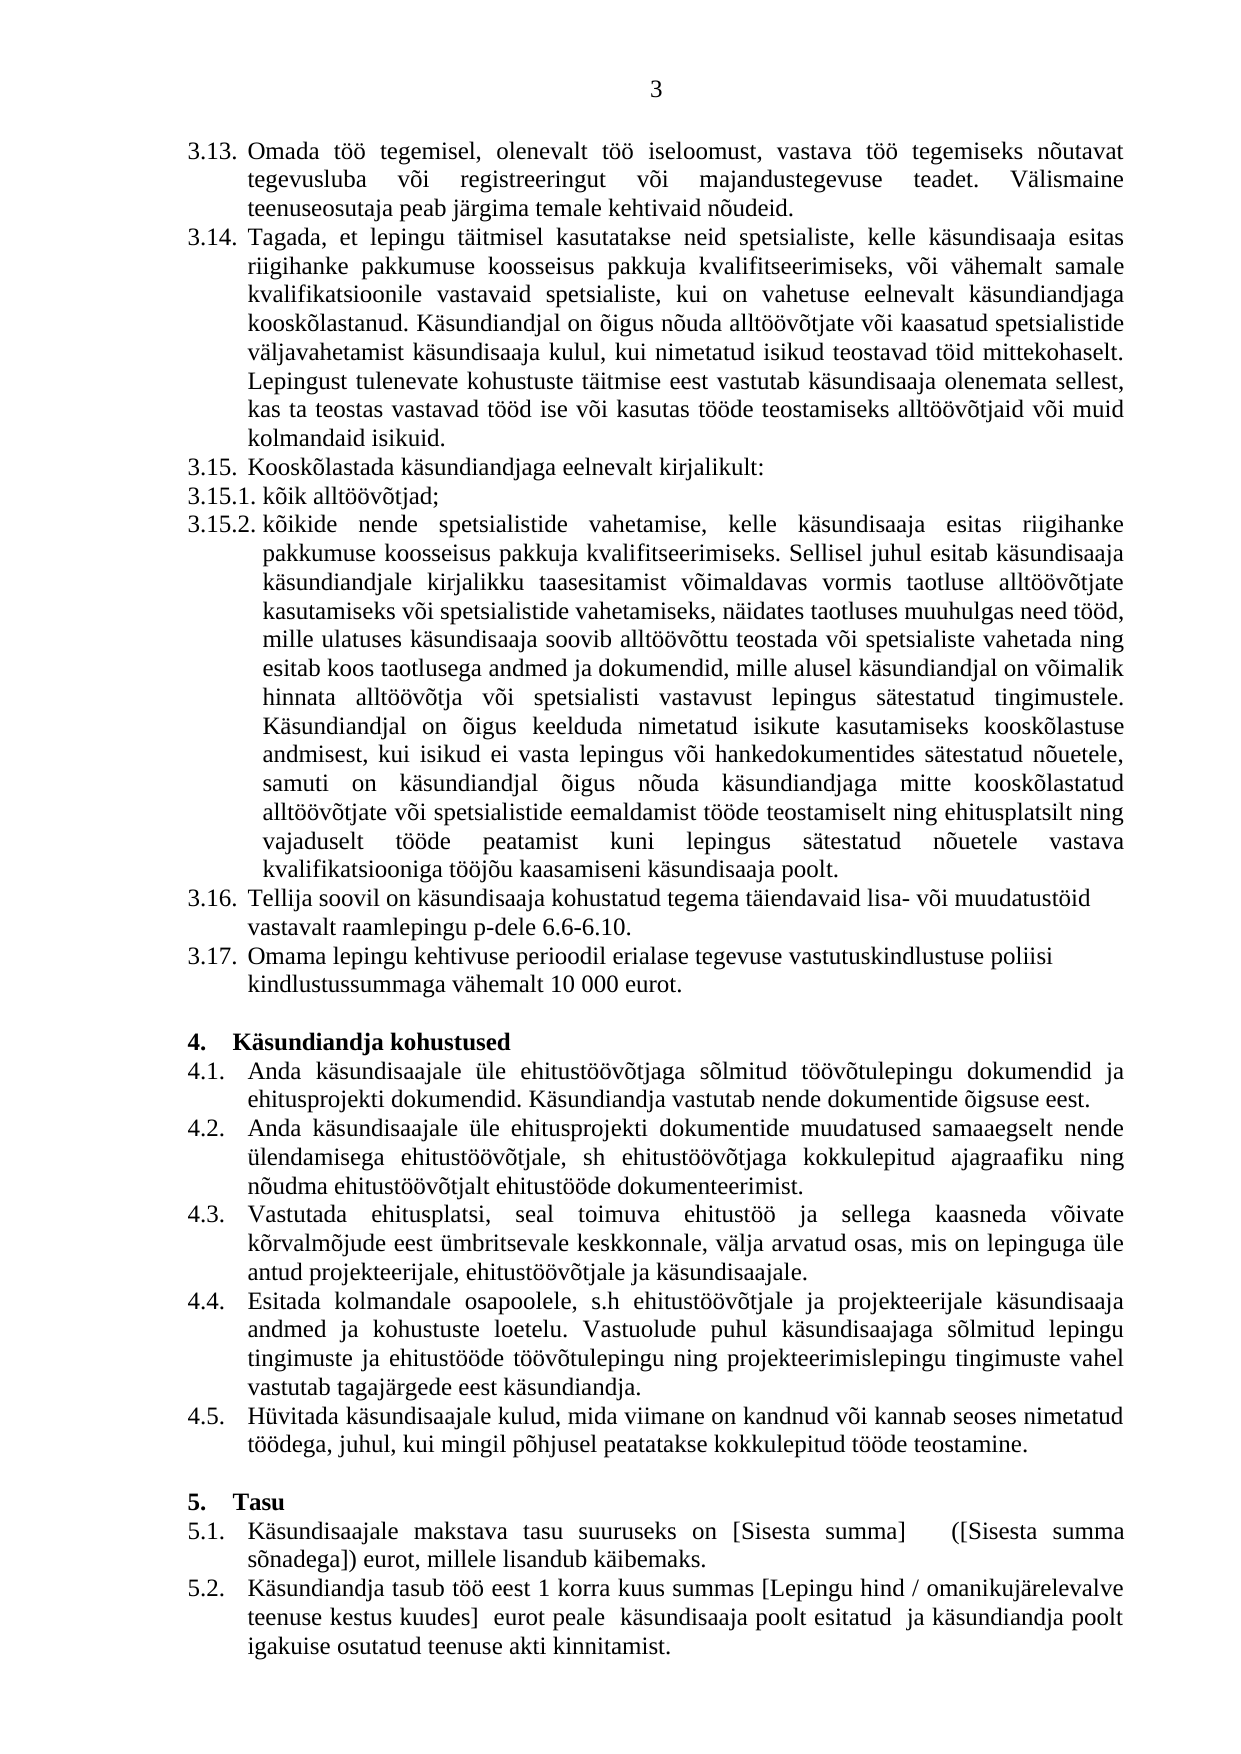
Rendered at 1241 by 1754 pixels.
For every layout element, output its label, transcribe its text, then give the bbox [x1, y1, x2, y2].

text Kooskõlastada käsundiandjaga eelnevalt kirjalikult: [187, 452, 1125, 481]
text Tasu [187, 1487, 1125, 1516]
text Anda käsundisaajale üle ehitustöövõtjaga sõlmitud töövõtulepingu dokumendid ja ehitusprojekti dokumendid. Käsundiandja vastutab nende dokumentide õigsuse eest. [187, 1056, 1125, 1113]
text Omada töö tegemisel, olenevalt töö iseloomust, vastava töö tegemiseks nõutavat tegevusluba või registreeringut või majandustegevuse teadet. Välismaine teenuseosutaja peab järgima temale kehtivaid nõudeid. [187, 136, 1125, 222]
text Hüvitada käsundisaajale kulud, mida viimane on kandnud või kannab seoses nimetatud töödega, juhul, kui mingil põhjusel peatatakse kokkulepitud tööde teostamine. [187, 1401, 1125, 1458]
text kõik alltöövõtjad; [187, 481, 1125, 509]
text Käsundisaajale makstava tasu suuruseks on (eurot, millele lisandub käibemaks. [187, 1516, 1125, 1573]
text Omama lepingu kehtivuse perioodil erialase tegevuse vastutuskindlustuse poliisi kindlustussummaga vähemalt 10 000 eurot. [187, 941, 1125, 998]
text Esitada kolmandale osapoolele, s.h ehitustöövõtjale ja projekteerijale käsundisaaja andmed ja kohustuste loetelu. Vastuolude puhul käsundisaajaga sõlmitud lepingu tingimuste ja ehitustööde töövõtulepingu ning projekteerimislepingu tingimuste vahel vastutab tagajärgede eest käsundiandja. [187, 1286, 1125, 1401]
text Tagada, et lepingu täitmisel kasutatakse neid spetsialiste, kelle käsundisaaja esitas riigihanke pakkumuse koosseisus pakkuja kvalifitseerimiseks, või vähemalt samale kvalifikatsioonile vastavaid spetsialiste, kui on vahetuse eelnevalt käsundiandjaga kooskõlastanud. Käsundiandjal on õigus nõuda alltöövõtjate või kaasatud spetsialistide väljavahetamist käsundisaaja kulul, kui nimetatud isikud teostavad töid mittekohaselt. Lepingust tulenevate kohustuste täitmise eest vastutab käsundisaaja olenemata sellest, kas ta teostas vastavad tööd ise või kasutas tööde teostamiseks alltöövõtjaid või muid kolmandaid isikuid. [187, 222, 1125, 452]
text Tellija soovil on käsundisaaja kohustatud tegema täiendavaid lisa- või muudatustöid vastavalt raamlepingu p-dele 6.6-6.10. [187, 883, 1125, 941]
text Käsundiandja tasub töö eest 1 korra kuus summas [Lepingu hind / omanikujärelevalve teenuse kestus kuudes] eurot peale käsundisaaja poolt esitatud ja käsundiandja poolt igakuise osutatud teenuse akti kinnitamist. [187, 1573, 1125, 1659]
text Vastutada ehitusplatsi, seal toimuva ehitustöö ja sellega kaasneda võivate kõrvalmõjude eest ümbritsevale keskkonnale, välja arvatud osas, mis on lepinguga üle antud projekteerijale, ehitustöövõtjale ja käsundisaajale. [187, 1199, 1125, 1286]
text kõikide nende spetsialistide vahetamise, kelle käsundisaaja esitas riigihanke pakkumuse koosseisus pakkuja kvalifitseerimiseks. Sellisel juhul esitab käsundisaaja käsundiandjale kirjalikku taasesitamist võimaldavas vormis taotluse alltöövõtjate kasutamiseks või spetsialistide vahetamiseks, näidates taotluses muuhulgas need tööd, mille ulatuses käsundisaaja soovib alltöövõttu teostada või spetsialiste vahetada ning esitab koos taotlusega andmed ja dokumendid, mille alusel käsundiandjal on võimalik hinnata alltöövõtja või spetsialisti vastavust lepingus sätestatud tingimustele. Käsundiandjal on õigus keelduda nimetatud isikute kasutamiseks kooskõlastuse andmisest, kui isikud ei vasta lepingus või hankedokumentides sätestatud nõuetele, samuti on käsundiandjal õigus nõuda käsundiandjaga mitte kooskõlastatud alltöövõtjate või spetsialistide eemaldamist tööde teostamiselt ning ehitusplatsilt ning vajaduselt tööde peatamist kuni lepingus sätestatud nõuetele vastava kvalifikatsiooniga tööjõu kaasamiseni käsundisaaja poolt. [187, 509, 1125, 883]
text Anda käsundisaajale üle ehitusprojekti dokumentide muudatused samaaegselt nende ülendamisega ehitustöövõtjale, sh ehitustöövõtjaga kokkulepitud ajagraafiku ning nõudma ehitustöövõtjalt ehitustööde dokumenteerimist. [187, 1113, 1125, 1199]
text Käsundiandja kohustused [187, 1027, 1125, 1056]
